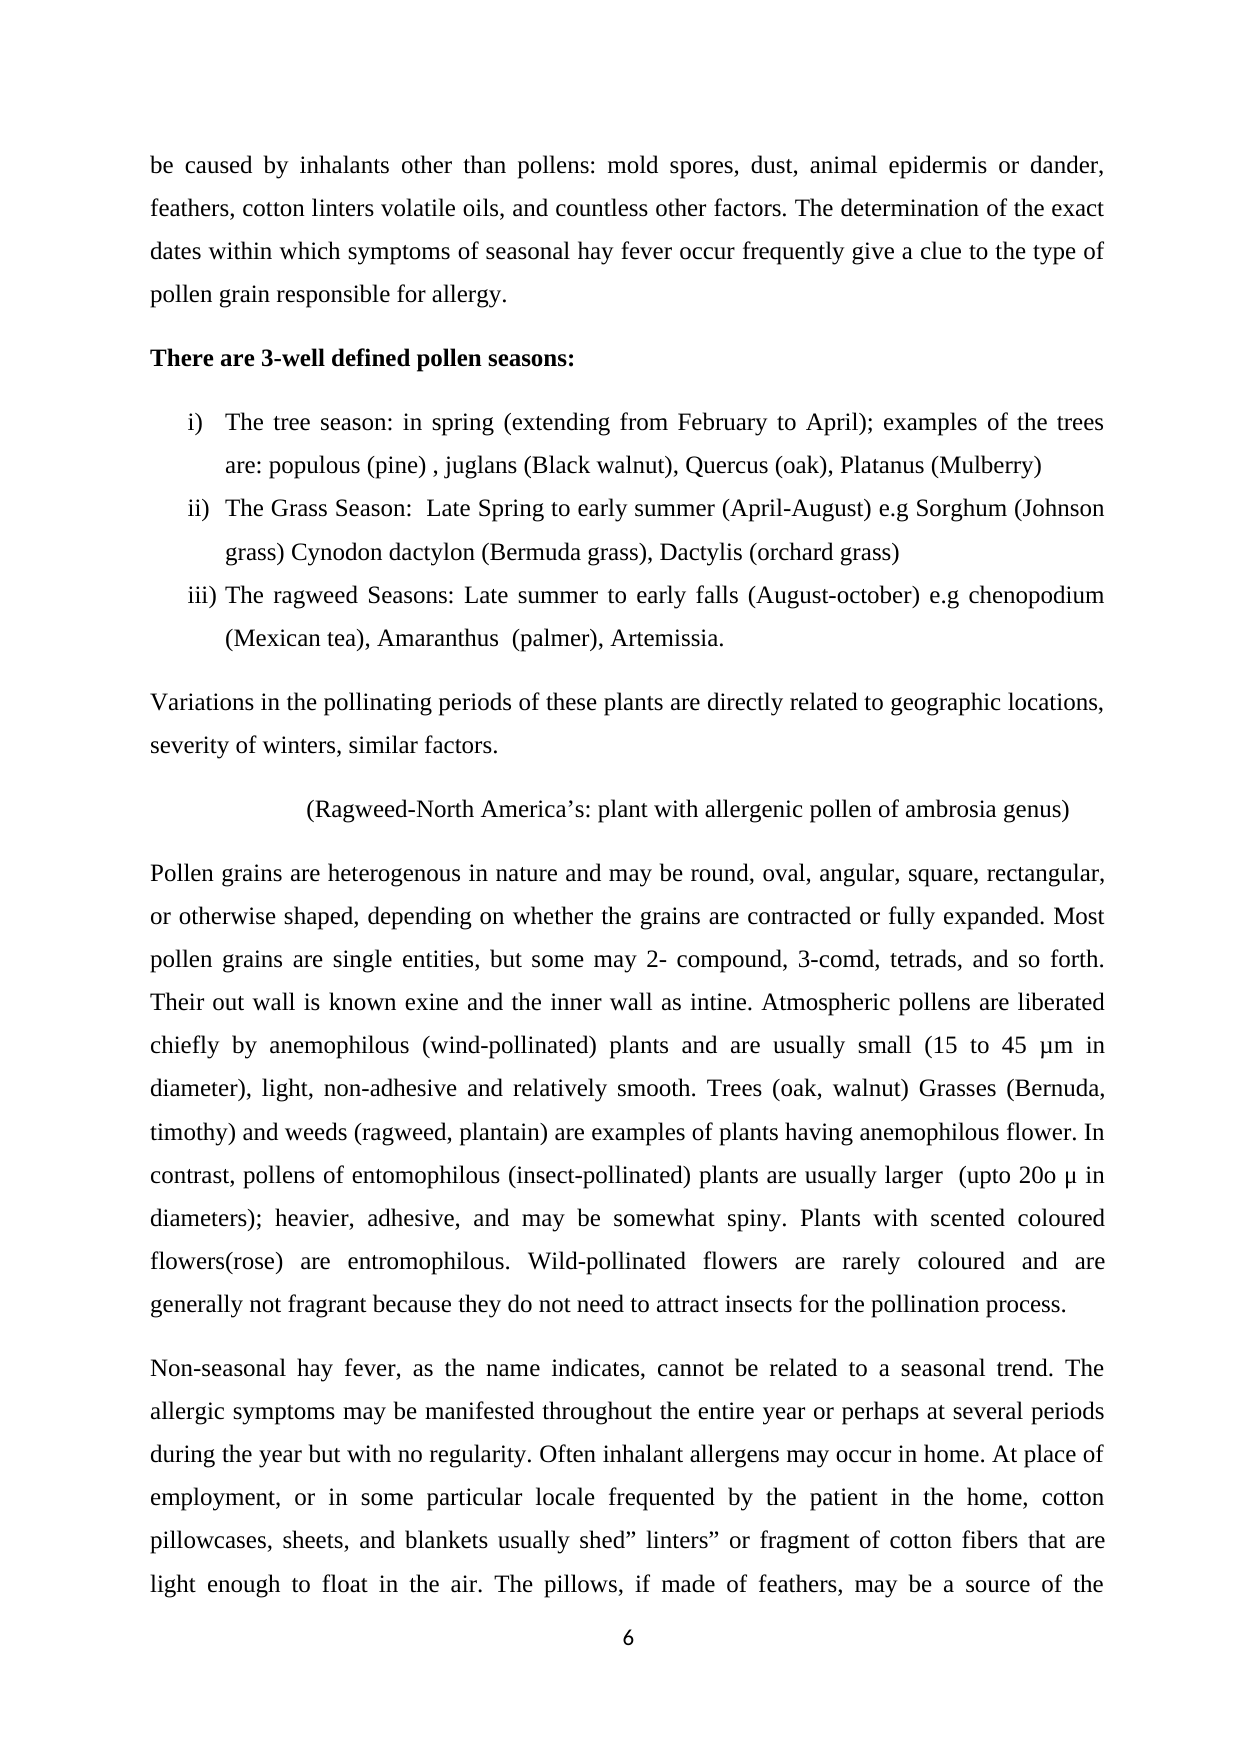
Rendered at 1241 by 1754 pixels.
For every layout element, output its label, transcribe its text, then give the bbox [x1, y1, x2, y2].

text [150, 150, 1106, 308]
text Pollen grains are heterogenous in nature and may be round, oval, angular, square, rectangular, or otherwise shaped, depending on whether the grains are contracted or fully expanded. Most pollen grains are single entities, but some may 2- compound, 3-comd, tetrads, and so forth. Their out wall is known exine and the inner wall as intine. Atmospheric pollens are liberated chiefly by anemophilous (wind-pollinated) plants and are usually small (15 to 45 µm in diameter), light, non-adhesive and relatively smooth. Trees (oak, walnut) Grasses (Bernuda, timothy) and weeds (ragweed, plantain) are examples of plants having anemophilous flower. In contrast, pollens of entomophilous (insect-pollinated) plants are usually larger (upto 20o μ in diameters); heavier, adhesive, and may be somewhat spiny. Plants with scented coloured flowers(rose) are entromophilous. Wild-pollinated flowers are rarely coloured and are generally not fragrant because they do not need to attract insects for the pollination process. [150, 858, 1106, 1318]
text There are 3-well defined pollen seasons: [150, 343, 1106, 372]
text Variations in the pollinating periods of these plants are directly related to geographic locations, severity of winters, similar factors. [150, 687, 1106, 759]
text (Ragweed-North America’s: plant with allergenic pollen of ambrosia genus) [150, 794, 1106, 823]
list The tree season: in spring (extending from February to April); examples of the trees are: populous (pine) , juglans (Black walnut), Quercus (oak), Platanus (Mulberry) [187, 407, 1106, 479]
list The ragweed Seasons: Late summer to early falls (August-october) e.g chenopodium (Mexican tea), Amaranthus (palmer), Artemissia. [187, 580, 1106, 652]
list The Grass Season: Late Spring to early summer (April-August) e.g Sorghum (Johnson grass) Cynodon dactylon (Bermuda grass), Dactylis (orchard grass) [187, 493, 1106, 565]
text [150, 1353, 1106, 1597]
